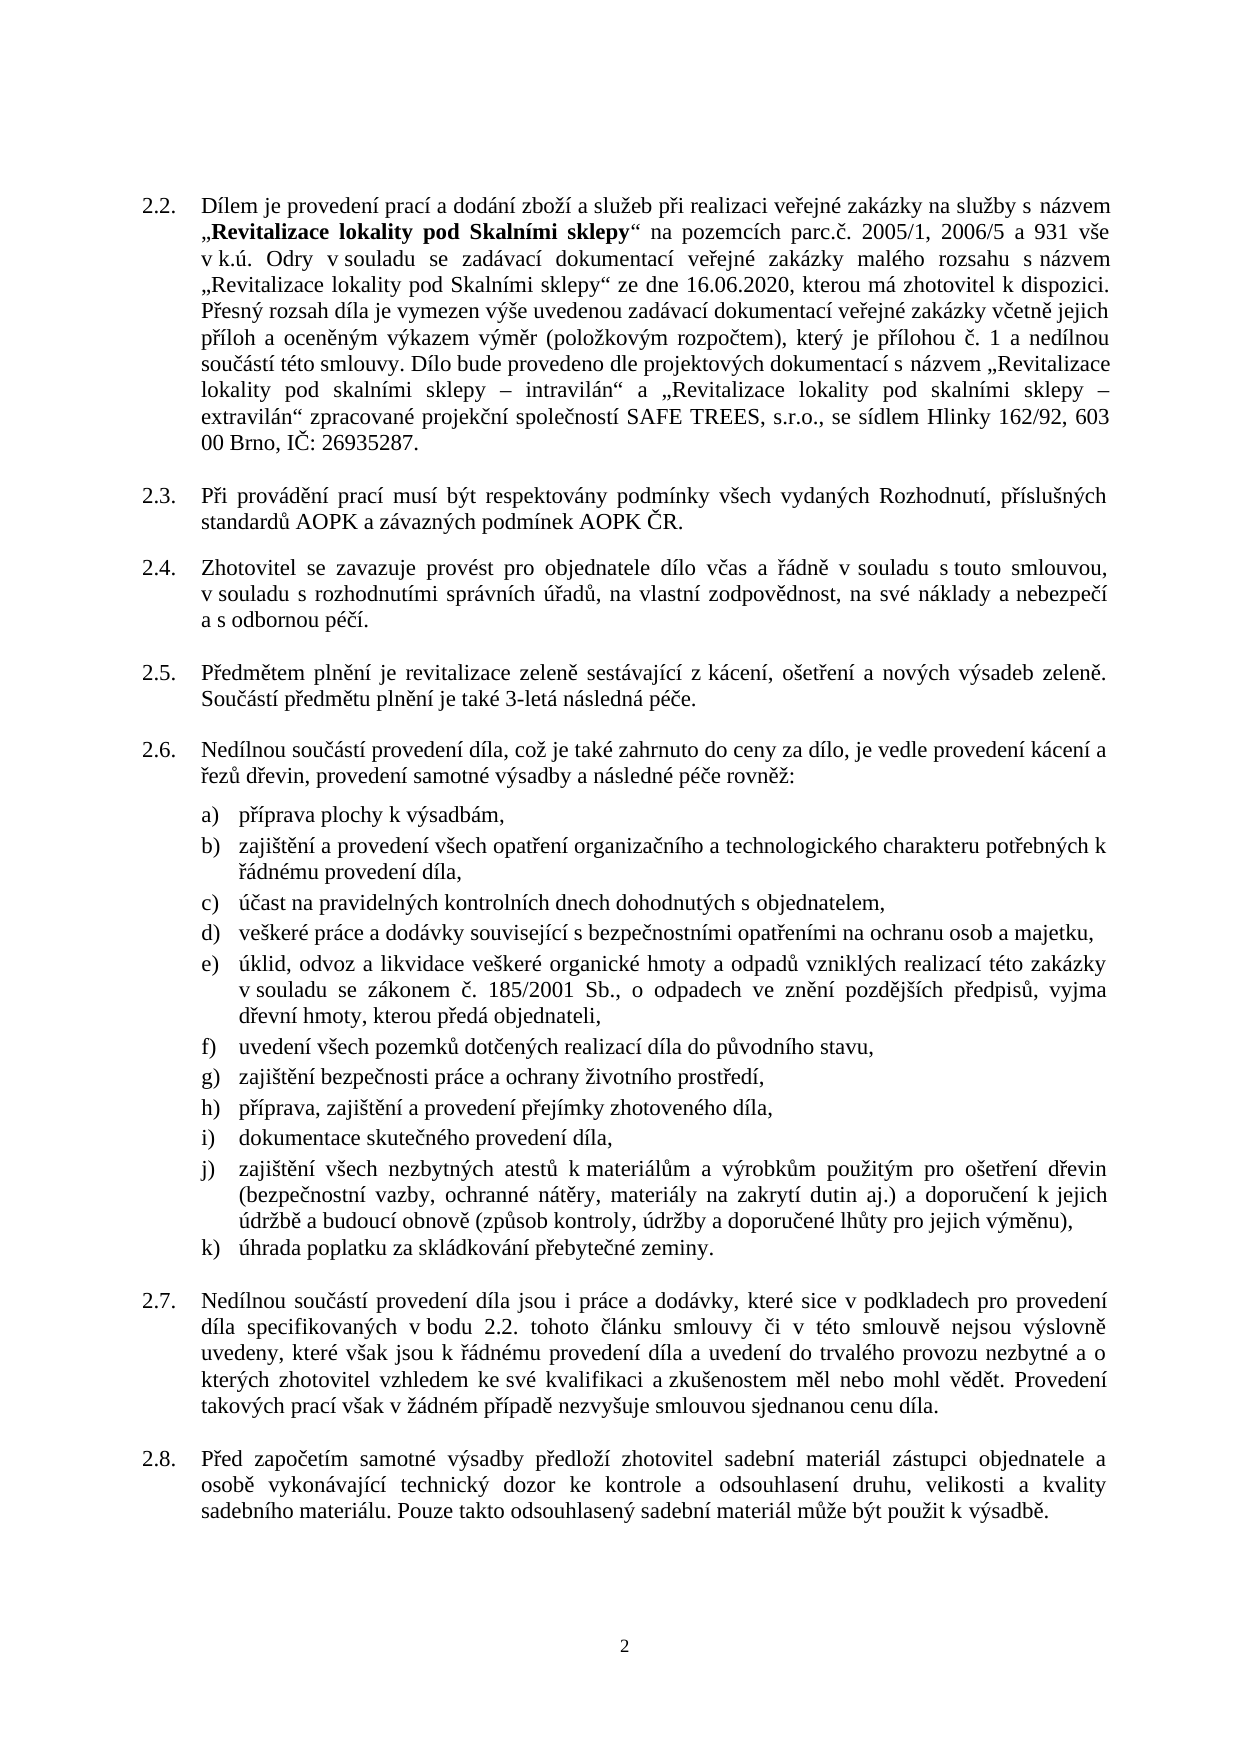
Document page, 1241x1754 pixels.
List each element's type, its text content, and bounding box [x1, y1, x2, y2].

list dokumentace skutečného provedení díla, [201, 1124, 1107, 1151]
list zajištění bezpečnosti práce a ochrany životního prostředí, [201, 1063, 1107, 1090]
list zajištění a provedení všech opatření organizačního a technologického charakteru potřebných k řádnému provedení díla, [201, 832, 1107, 884]
list účast na pravidelných kontrolních dnech dohodnutých s objednatelem, [201, 888, 1107, 915]
list Před započetím samotné výsadby předloží zhotovitel sadební materiál zástupci objednatele a osobě vykonávající technický dozor ke kontrole a odsouhlasení druhu, velikosti a kvality sadebního materiálu. Pouze takto odsouhlasený sadební materiál může být použit k výsadbě. [142, 1445, 1107, 1524]
list Nedílnou součástí provedení díla, což je také zahrnuto do ceny za dílo, je vedle provedení kácení a řezů dřevin, provedení samotné výsadby a následné péče rovněž: [142, 736, 1107, 789]
list příprava, zajištění a provedení přejímky zhotoveného díla, [201, 1094, 1107, 1120]
text 2.4. Zhotovitel se zavazuje provést pro objednatele dílo včas a řádně v souladu s touto smlouvou, v souladu s rozhodnutími správních úřadů, na vlastní zodpovědnost, na své náklady a nebezpečí a s odbornou péčí. [142, 554, 1107, 633]
list příprava plochy k výsadbám, [201, 801, 1107, 827]
list veškeré práce a dodávky související s bezpečnostními opatřeními na ochranu osob a majetku, [201, 919, 1107, 945]
list zajištění všech nezbytných atestů k materiálům a výrobkům použitým pro ošetření dřevin (bezpečnostní vazby, ochranné nátěry, materiály na zakrytí dutin aj.) a doporučení k jejich údržbě a budoucí obnově (způsob kontroly, údržby a doporučené lhůty pro jejich výměnu), [201, 1155, 1107, 1234]
list úklid, odvoz a likvidace veškeré organické hmoty a odpadů vzniklých realizací této zakázky v souladu se zákonem č. 185/2001 Sb., o odpadech ve znění pozdějších předpisů, vyjma dřevní hmoty, kterou předá objednateli, [201, 949, 1107, 1029]
text 2.3. Při provádění prací musí být respektovány podmínky všech vydaných Rozhodnutí, příslušných standardů AOPK a závazných podmínek AOPK ČR. [142, 482, 1107, 534]
list uvedení všech pozemků dotčených realizací díla do původního stavu, [201, 1033, 1107, 1059]
text 2.5. Předmětem plnění je revitalizace zeleně sestávající z kácení, ošetření a nových výsadeb zeleně. Součástí předmětu plnění je také 3-letá následná péče. [142, 659, 1107, 712]
list Nedílnou součástí provedení díla jsou i práce a dodávky, které sice v podkladech pro provedení díla specifikovaných v bodu 2.2. tohoto článku smlouvy či v této smlouvě nejsou výslovně uvedeny, které však jsou k řádnému provedení díla a uvedení do trvalého provozu nezbytné a o kterých zhotovitel vzhledem ke své kvalifikaci a zkušenostem měl nebo mohl vědět. Provedení takových prací však v žádném případě nezvyšuje smlouvou sjednanou cenu díla. [142, 1287, 1107, 1418]
list 2.2. Dílem je provedení prací a dodání zboží a služeb při realizaci veřejné zakázky na služby s názvem „Revitalizace lokality pod Skalními sklepy“ na pozemcích parc.č. 2005/1, 2006/5 a 931 vše v k.ú. Odry v souladu se zadávací dokumentací veřejné zakázky malého rozsahu s názvem „Revitalizace lokality pod Skalními sklepy“ ze dne 16.06.2020, kterou má zhotovitel k dispozici. Přesný rozsah díla je vymezen výše uvedenou zadávací dokumentací veřejné zakázky včetně jejich příloh a oceněným výkazem výměr (položkovým rozpočtem), který je přílohou č. 1 a nedílnou součástí této smlouvy. Dílo bude provedeno dle projektových dokumentací s názvem „Revitalizace lokality pod skalními sklepy – intravilán“ a „Revitalizace lokality pod skalními sklepy – extravilán“ zpracované projekční společností SAFE TREES, s.r.o., se sídlem Hlinky 162/92, 603 00 Brno, IČ: 26935287. [142, 192, 1111, 456]
list úhrada poplatku za skládkování přebytečné zeminy. [201, 1234, 1107, 1260]
